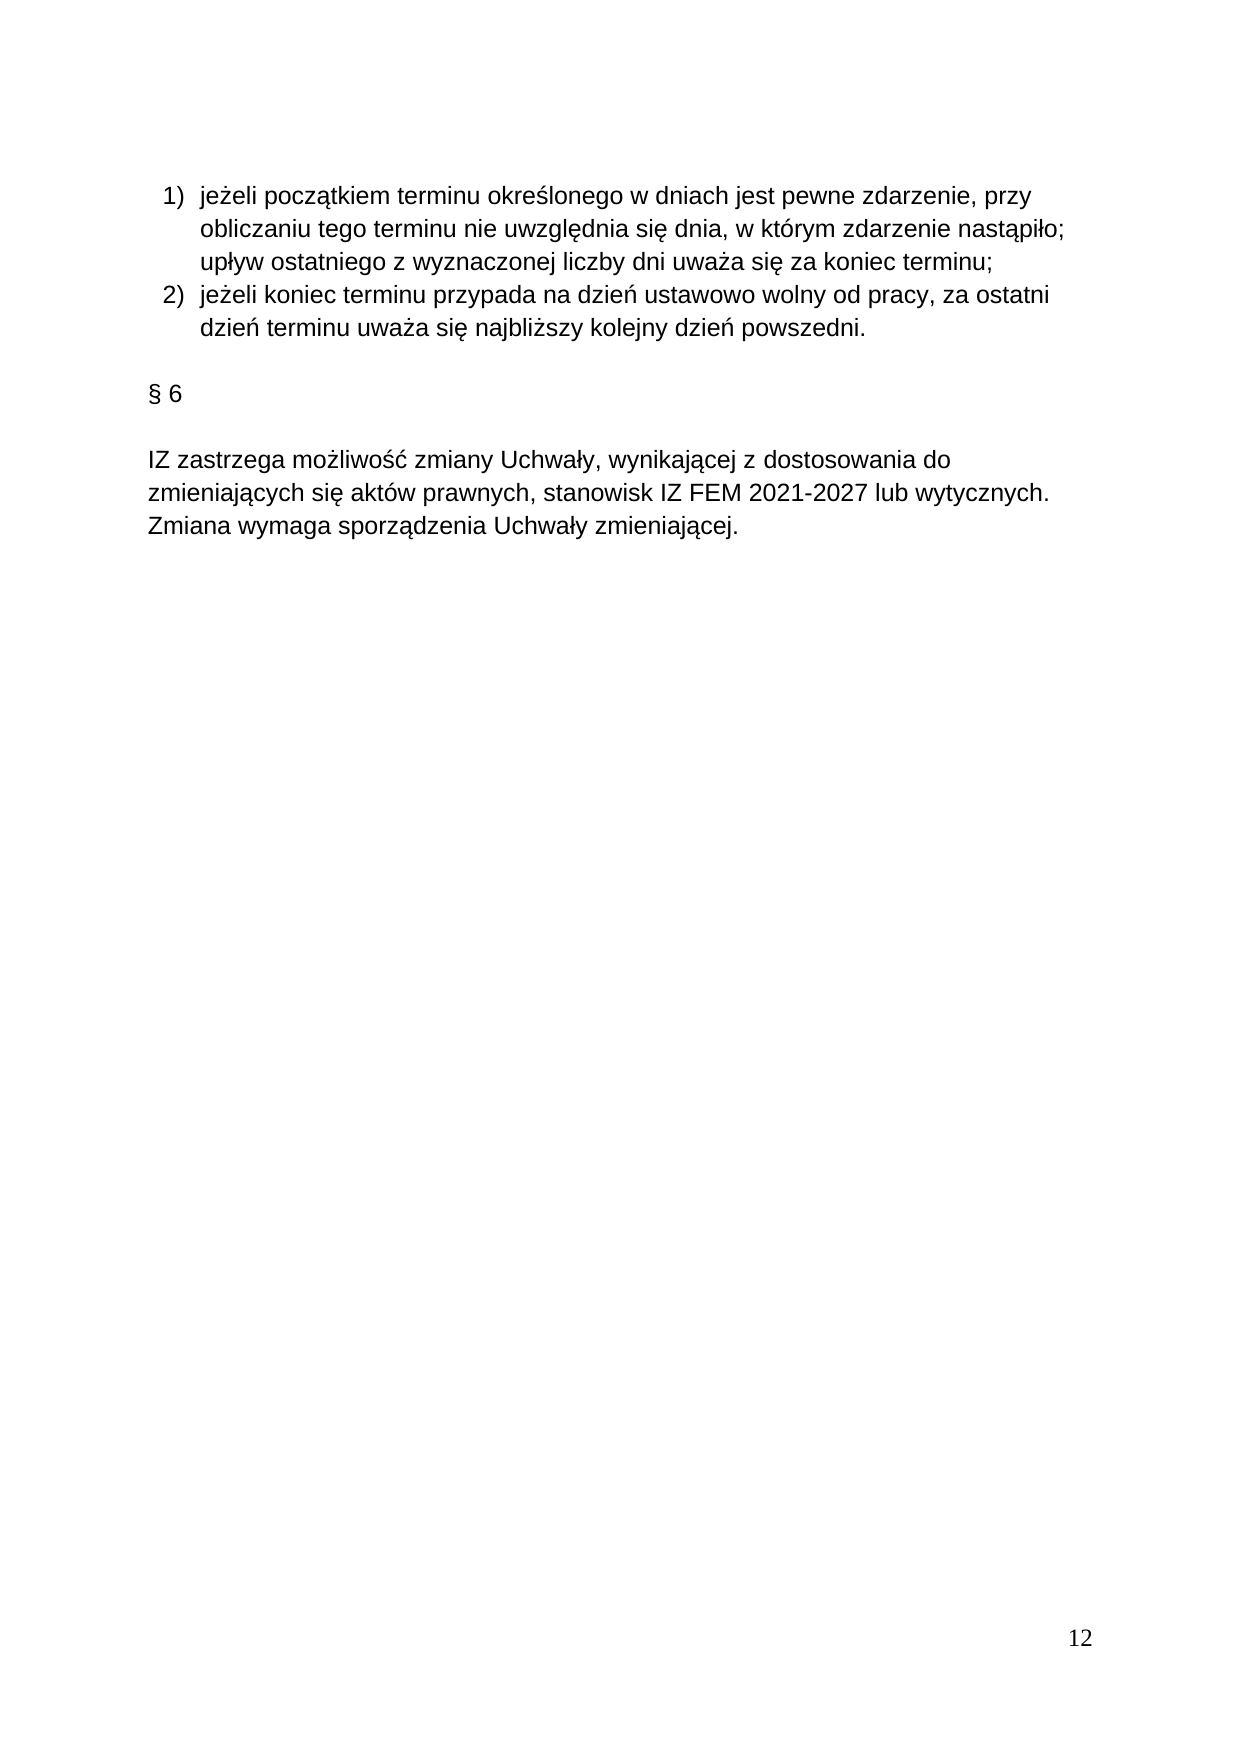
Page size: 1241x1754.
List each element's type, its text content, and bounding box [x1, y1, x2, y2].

list jeżeli koniec terminu przypada na dzień ustawowo wolny od pracy, za ostatni dzień terminu uważa się najbliższy kolejny dzień powszedni. [162, 280, 1093, 341]
text IZ zastrzega możliwość zmiany Uchwały, wynikającej z dostosowania do zmieniających się aktów prawnych, stanowisk IZ FEM 2021-2027 lub wytycznych. Zmiana wymaga sporządzenia Uchwały zmieniającej. [148, 445, 1093, 539]
text § 6 [148, 379, 1093, 407]
list jeżeli początkiem terminu określonego w dniach jest pewne zdarzenie, przy obliczaniu tego terminu nie uwzględnia się dnia, w którym zdarzenie nastąpiło; upływ ostatniego z wyznaczonej liczby dni uważa się za koniec terminu; [162, 181, 1093, 275]
